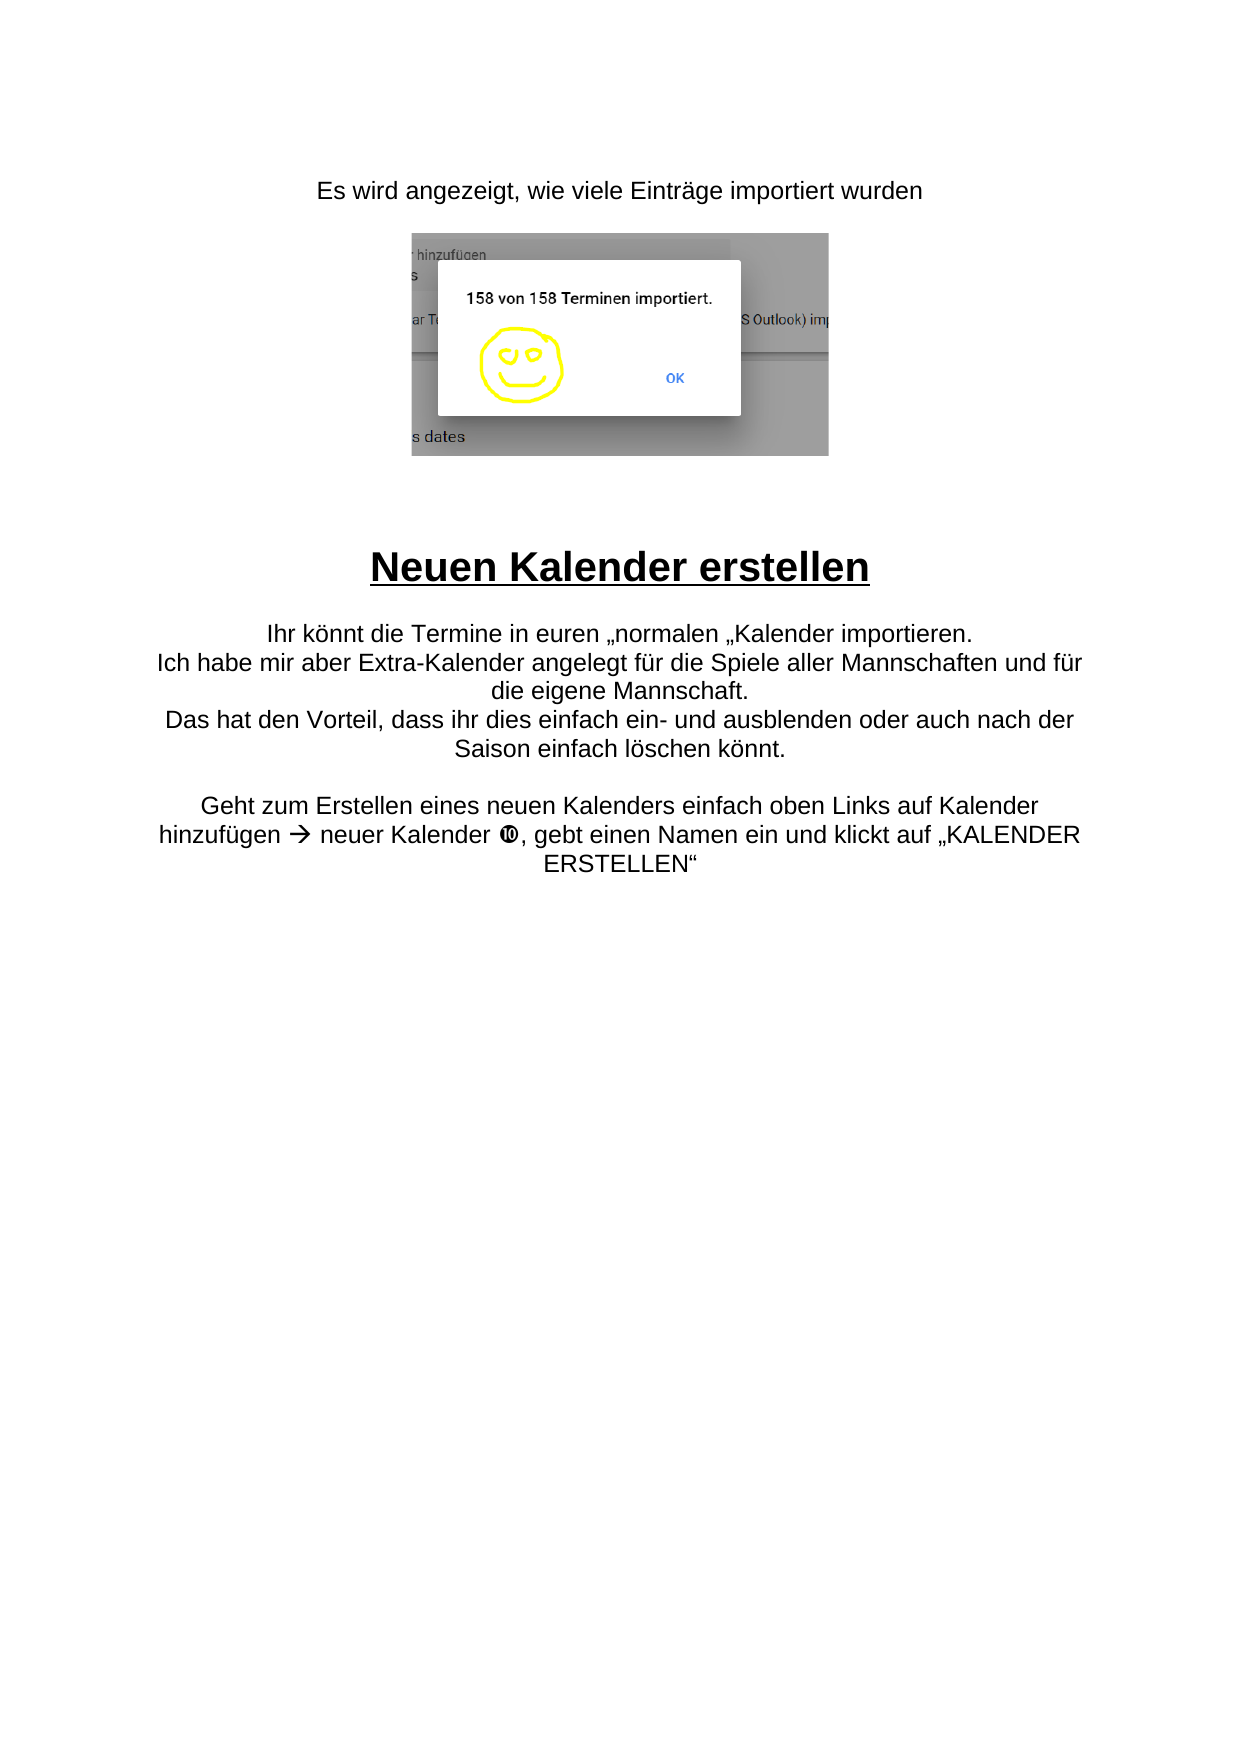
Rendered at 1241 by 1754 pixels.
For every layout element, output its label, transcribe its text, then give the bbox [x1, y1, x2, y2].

text Geht zum Erstellen eines neuen Kalenders einfach oben Links auf Kalender hinzufügen neuer Kalender , gebt einen Namen ein und klickt auf „KALENDER ERSTELLEN“ [148, 791, 1093, 878]
text Ihr könnt die Termine in euren „normalen „Kalender importieren. [148, 619, 1093, 648]
text Neuen Kalender erstellen [148, 542, 1093, 590]
text Es wird angezeigt, wie viele Einträge importiert wurden [148, 176, 1093, 205]
text Ich habe mir aber Extra-Kalender angelegt für die Spiele aller Mannschaften und für die eigene Mannschaft. [148, 648, 1093, 705]
picture [411, 233, 829, 456]
text Das hat den Vorteil, dass ihr dies einfach ein- und ausblenden oder auch nach der Saison einfach löschen könnt. [148, 705, 1093, 763]
